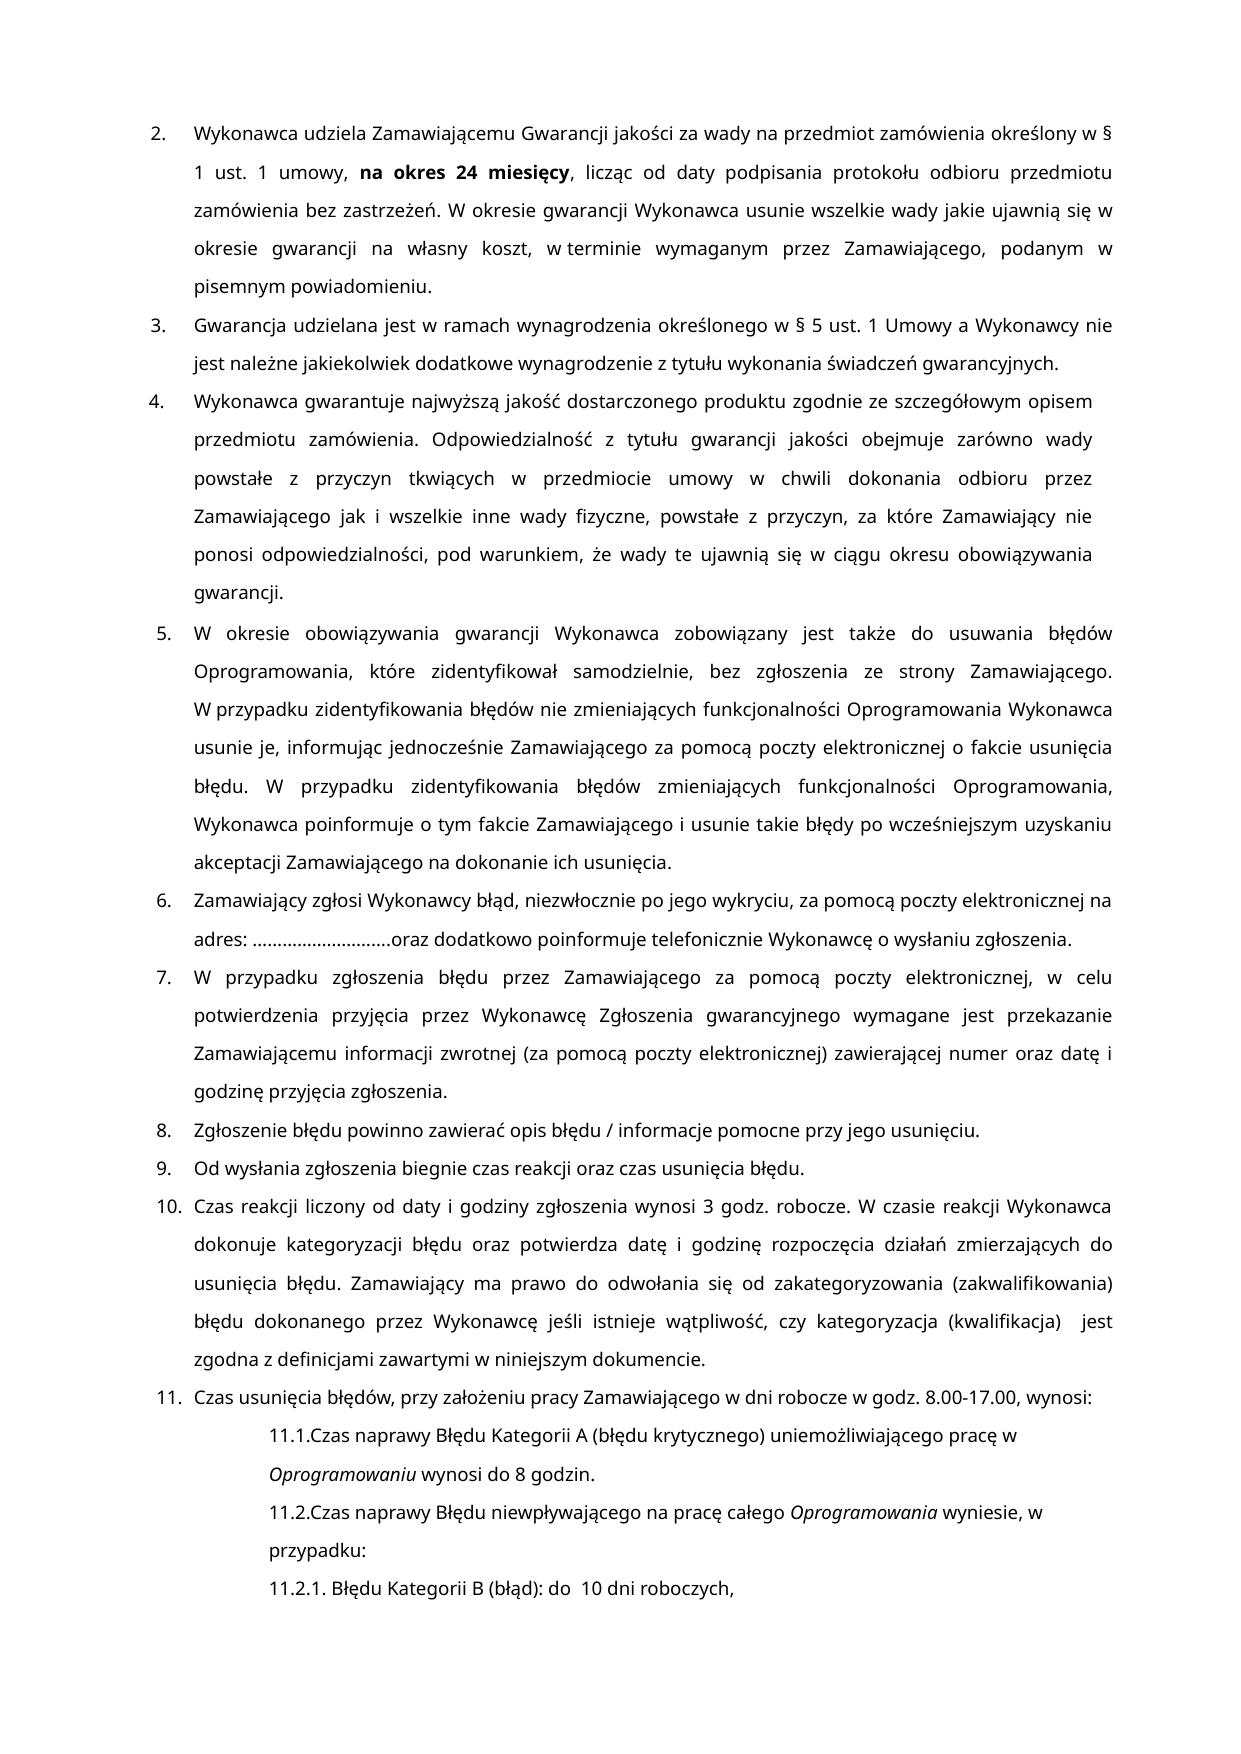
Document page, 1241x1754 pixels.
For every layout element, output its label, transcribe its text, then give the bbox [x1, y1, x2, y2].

list Wykonawca udziela Zamawiającemu Gwarancji jakości za wady na przedmiot zamówienia określony w § 1 ust. 1 umowy, na okres 24 miesięcy, licząc od daty podpisania protokołu odbioru przedmiotu zamówienia bez zastrzeżeń. W okresie gwarancji Wykonawca usunie wszelkie wady jakie ujawnią się w okresie gwarancji na własny koszt, w terminie wymaganym przez Zamawiającego, podanym w pisemnym powiadomieniu. [150, 121, 1113, 299]
list W okresie obowiązywania gwarancji Wykonawca zobowiązany jest także do usuwania błędów Oprogramowania, które zidentyfikował samodzielnie, bez zgłoszenia ze strony Zamawiającego. W przypadku zidentyfikowania błędów nie zmieniających funkcjonalności Oprogramowania Wykonawca usunie je, informując jednocześnie Zamawiającego za pomocą poczty elektronicznej o fakcie usunięcia błędu. W przypadku zidentyfikowania błędów zmieniających funkcjonalności Oprogramowania, Wykonawca poinformuje o tym fakcie Zamawiającego i usunie takie błędy po wcześniejszym uzyskaniu akceptacji Zamawiającego na dokonanie ich usunięcia. [156, 620, 1113, 875]
list Zamawiający zgłosi Wykonawcy błąd, niezwłocznie po jego wykryciu, za pomocą poczty elektronicznej na adres: ……………………….oraz dodatkowo poinformuje telefonicznie Wykonawcę o wysłaniu zgłoszenia. [156, 888, 1113, 951]
list Czas usunięcia błędów, przy założeniu pracy Zamawiającego w dni robocze w godz. 8.00-17.00, wynosi: [156, 1384, 1113, 1410]
text 11.1.Czas naprawy Błędu Kategorii A (błędu krytycznego) uniemożliwiającego pracę w Oprogramowaniu wynosi do 8 godzin. [268, 1423, 1113, 1487]
list Wykonawca gwarantuje najwyższą jakość dostarczonego produktu zgodnie ze szczegółowym opisem przedmiotu zamówienia. Odpowiedzialność z tytułu gwarancji jakości obejmuje zarówno wady powstałe z przyczyn tkwiących w przedmiocie umowy w chwili dokonania odbioru przez Zamawiającego jak i wszelkie inne wady fizyczne, powstałe z przyczyn, za które Zamawiający nie ponosi odpowiedzialności, pod warunkiem, że wady te ujawnią się w ciągu okresu obowiązywania gwarancji. [149, 388, 1093, 605]
text 11.2.1. Błędu Kategorii B (błąd): do 10 dni roboczych, [268, 1576, 1113, 1601]
list Od wysłania zgłoszenia biegnie czas reakcji oraz czas usunięcia błędu. [156, 1155, 1113, 1181]
list W przypadku zgłoszenia błędu przez Zamawiającego za pomocą poczty elektronicznej, w celu potwierdzenia przyjęcia przez Wykonawcę Zgłoszenia gwarancyjnego wymagane jest przekazanie Zamawiającemu informacji zwrotnej (za pomocą poczty elektronicznej) zawierającej numer oraz datę i godzinę przyjęcia zgłoszenia. [156, 964, 1113, 1104]
list Zgłoszenie błędu powinno zawierać opis błędu / informacje pomocne przy jego usunięciu. [156, 1117, 1113, 1142]
list Gwarancja udzielana jest w ramach wynagrodzenia określonego w § 5 ust. 1 Umowy a Wykonawcy nie jest należne jakiekolwiek dodatkowe wynagrodzenie z tytułu wykonania świadczeń gwarancyjnych. [150, 312, 1113, 376]
list Czas reakcji liczony od daty i godziny zgłoszenia wynosi 3 godz. robocze. W czasie reakcji Wykonawca dokonuje kategoryzacji błędu oraz potwierdza datę i godzinę rozpoczęcia działań zmierzających do usunięcia błędu. Zamawiający ma prawo do odwołania się od zakategoryzowania (zakwalifikowania) błędu dokonanego przez Wykonawcę jeśli istnieje wątpliwość, czy kategoryzacja (kwalifikacja) jest zgodna z definicjami zawartymi w niniejszym dokumencie. [156, 1193, 1113, 1372]
text 11.2.Czas naprawy Błędu niewpływającego na pracę całego Oprogramowania wyniesie, w przypadku: [268, 1499, 1113, 1563]
